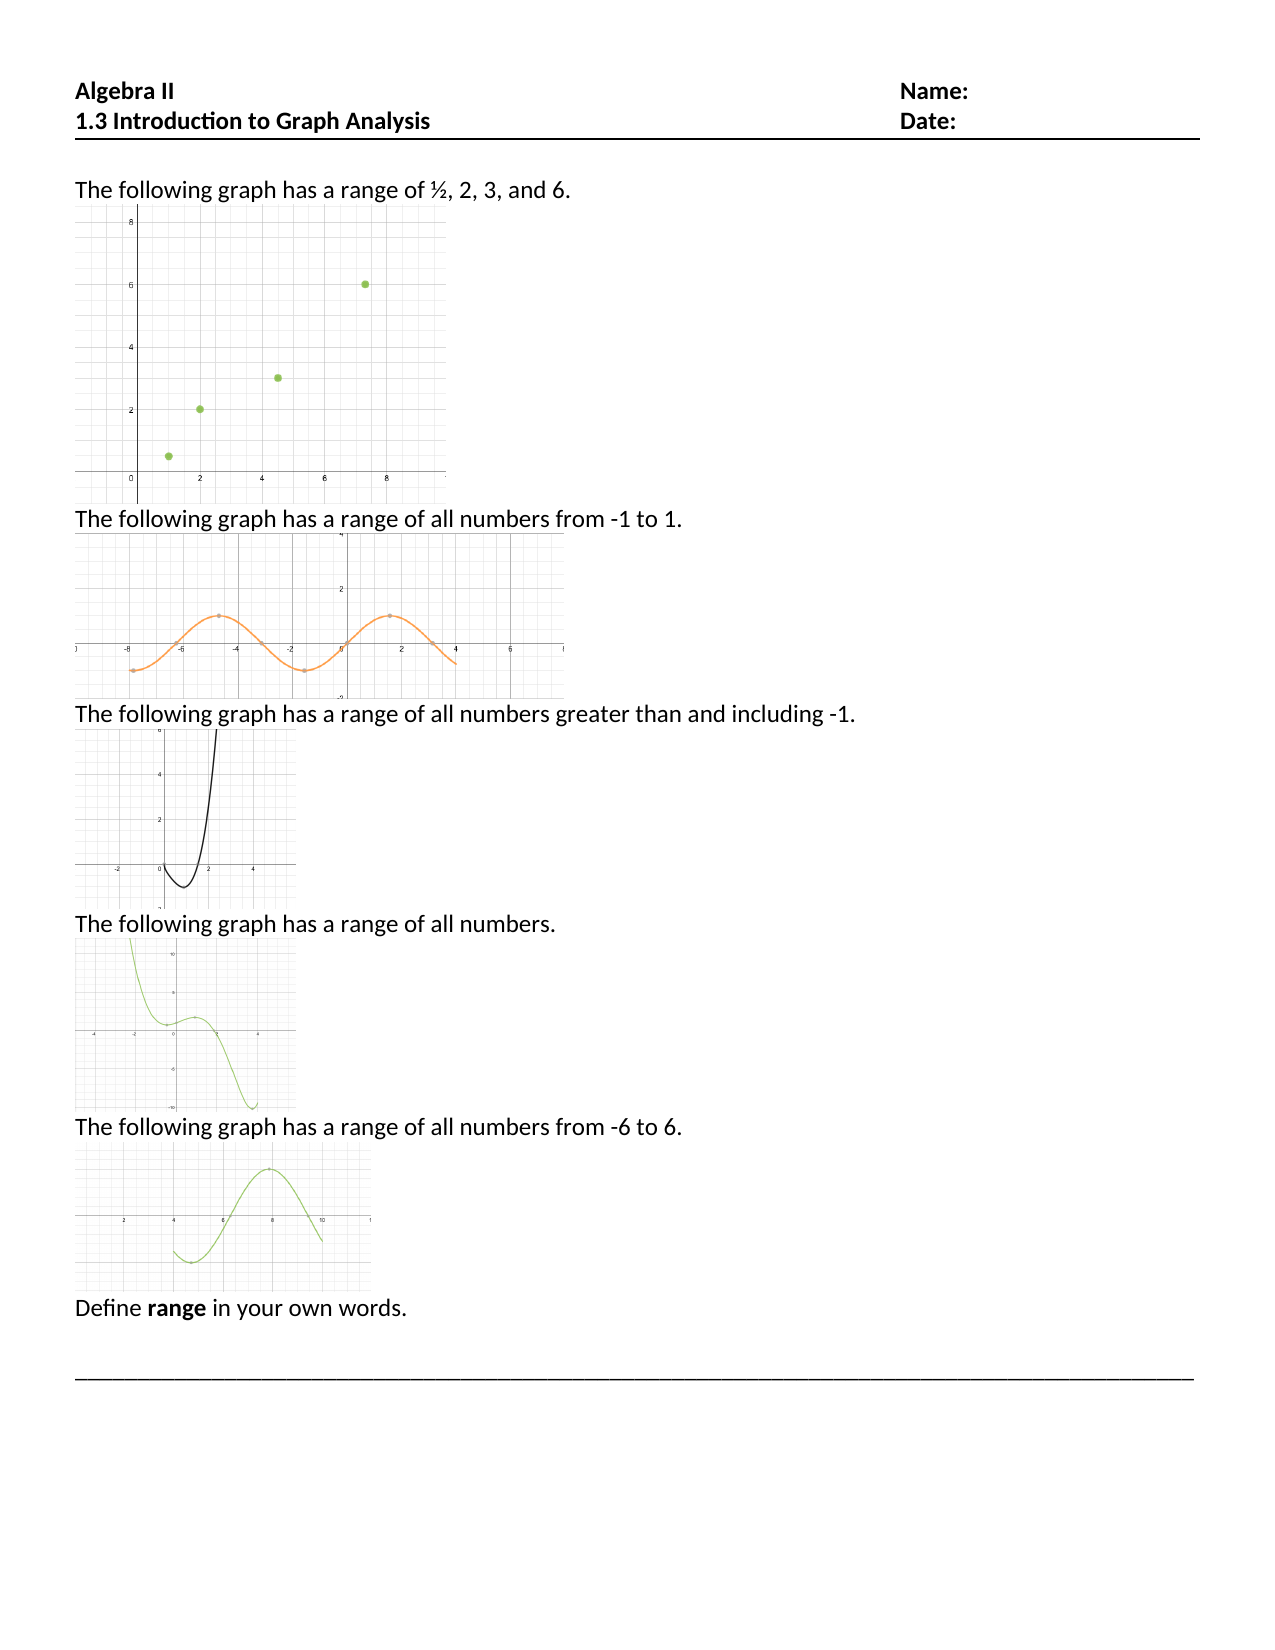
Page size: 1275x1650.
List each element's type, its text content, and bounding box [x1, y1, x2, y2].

picture [75, 1142, 371, 1292]
picture [75, 533, 564, 699]
text Define range in your own words. [75, 1292, 1200, 1322]
picture [75, 938, 296, 1112]
text The following graph has a range of all numbers from -1 to 1. [75, 503, 1200, 534]
text __________________________________________________________________________________________ [75, 1353, 1200, 1383]
text The following graph has a range of all numbers greater than and including -1. [75, 698, 1200, 729]
picture [75, 204, 446, 504]
text The following graph has a range of all numbers. [75, 908, 1200, 939]
text The following graph has a range of all numbers from -6 to 6. [75, 1111, 1200, 1142]
picture [75, 729, 296, 909]
text The following graph has a range of ½, 2, 3, and 6. [75, 174, 1200, 204]
